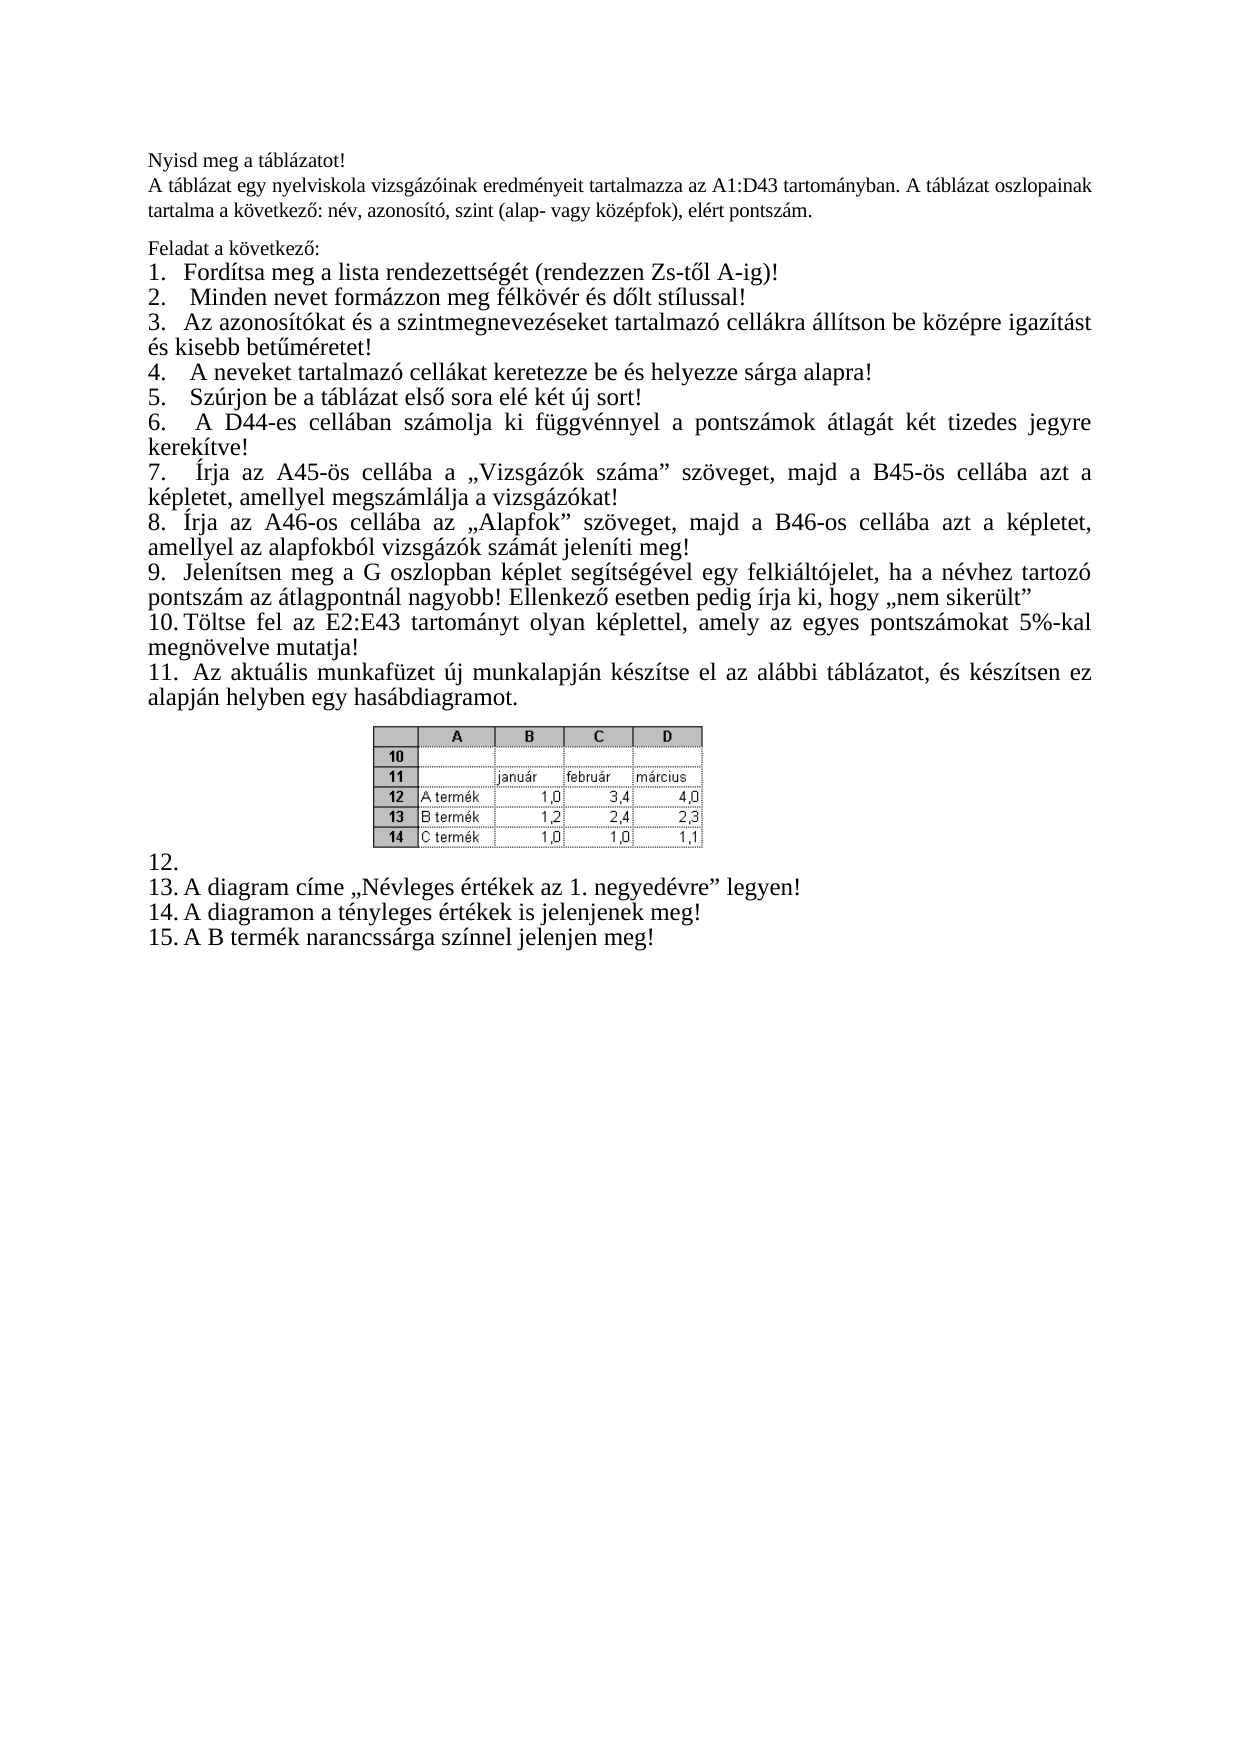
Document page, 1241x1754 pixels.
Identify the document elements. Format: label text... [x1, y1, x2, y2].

text Írja az A45-ös cellába a „Vizsgázók száma” szöveget, majd a B45-ös cellába azt a képletet, amellyel megszámlálja a vizsgázókat! [148, 460, 1093, 510]
text Jelenítsen meg a G oszlopban képlet segítségével egy felkiáltójelet, ha a névhez tartozó pontszám az átlagpontnál nagyobb! Ellenkező esetben pedig írja ki, hogy „nem sikerült” [148, 560, 1093, 610]
text Szúrjon be a táblázat első sora elé két új sort! [148, 385, 1093, 410]
text Az aktuális munkafüzet új munkalapján készítse el az alábbi táblázatot, és készítsen ez alapján helyben egy hasábdiagramot. [148, 660, 1093, 710]
text A diagramon a tényleges értékek is jelenjenek meg! [148, 900, 1093, 925]
picture [372, 724, 705, 850]
text Az azonosítókat és a szintmegnevezéseket tartalmazó cellákra állítson be középre igazítást és kisebb betűméretet! [148, 310, 1093, 360]
text Írja az A46-os cellába az „Alapfok” szöveget, majd a B46-os cellába azt a képletet, amellyel az alapfokból vizsgázók számát jeleníti meg! [148, 510, 1093, 560]
text Feladat a következő: [148, 235, 1093, 260]
text A neveket tartalmazó cellákat keretezze be és helyezze sárga alapra! [148, 360, 1093, 385]
text Nyisd meg a táblázatot! [148, 148, 1093, 173]
text Fordítsa meg a lista rendezettségét (rendezzen Zs-től A-ig)! [148, 260, 1093, 285]
text A táblázat egy nyelviskola vizsgázóinak eredményeit tartalmazza az A1:D43 tartományban. A táblázat oszlopainak tartalma a következő: név, azonosító, szint (alap- vagy középfok), elért pontszám. [148, 173, 1093, 223]
text A diagram címe „Névleges értékek az 1. negyedévre” legyen! [148, 875, 1093, 900]
text A D44-es cellában számolja ki függvénnyel a pontszámok átlagát két tizedes jegyre kerekítve! [148, 410, 1093, 460]
text Minden nevet formázzon meg félkövér és dőlt stílussal! [148, 285, 1093, 310]
text Töltse fel az E2:E43 tartományt olyan képlettel, amely az egyes pontszámokat 5%-kal megnövelve mutatja! [148, 610, 1093, 660]
text A B termék narancssárga színnel jelenjen meg! [148, 925, 1093, 950]
